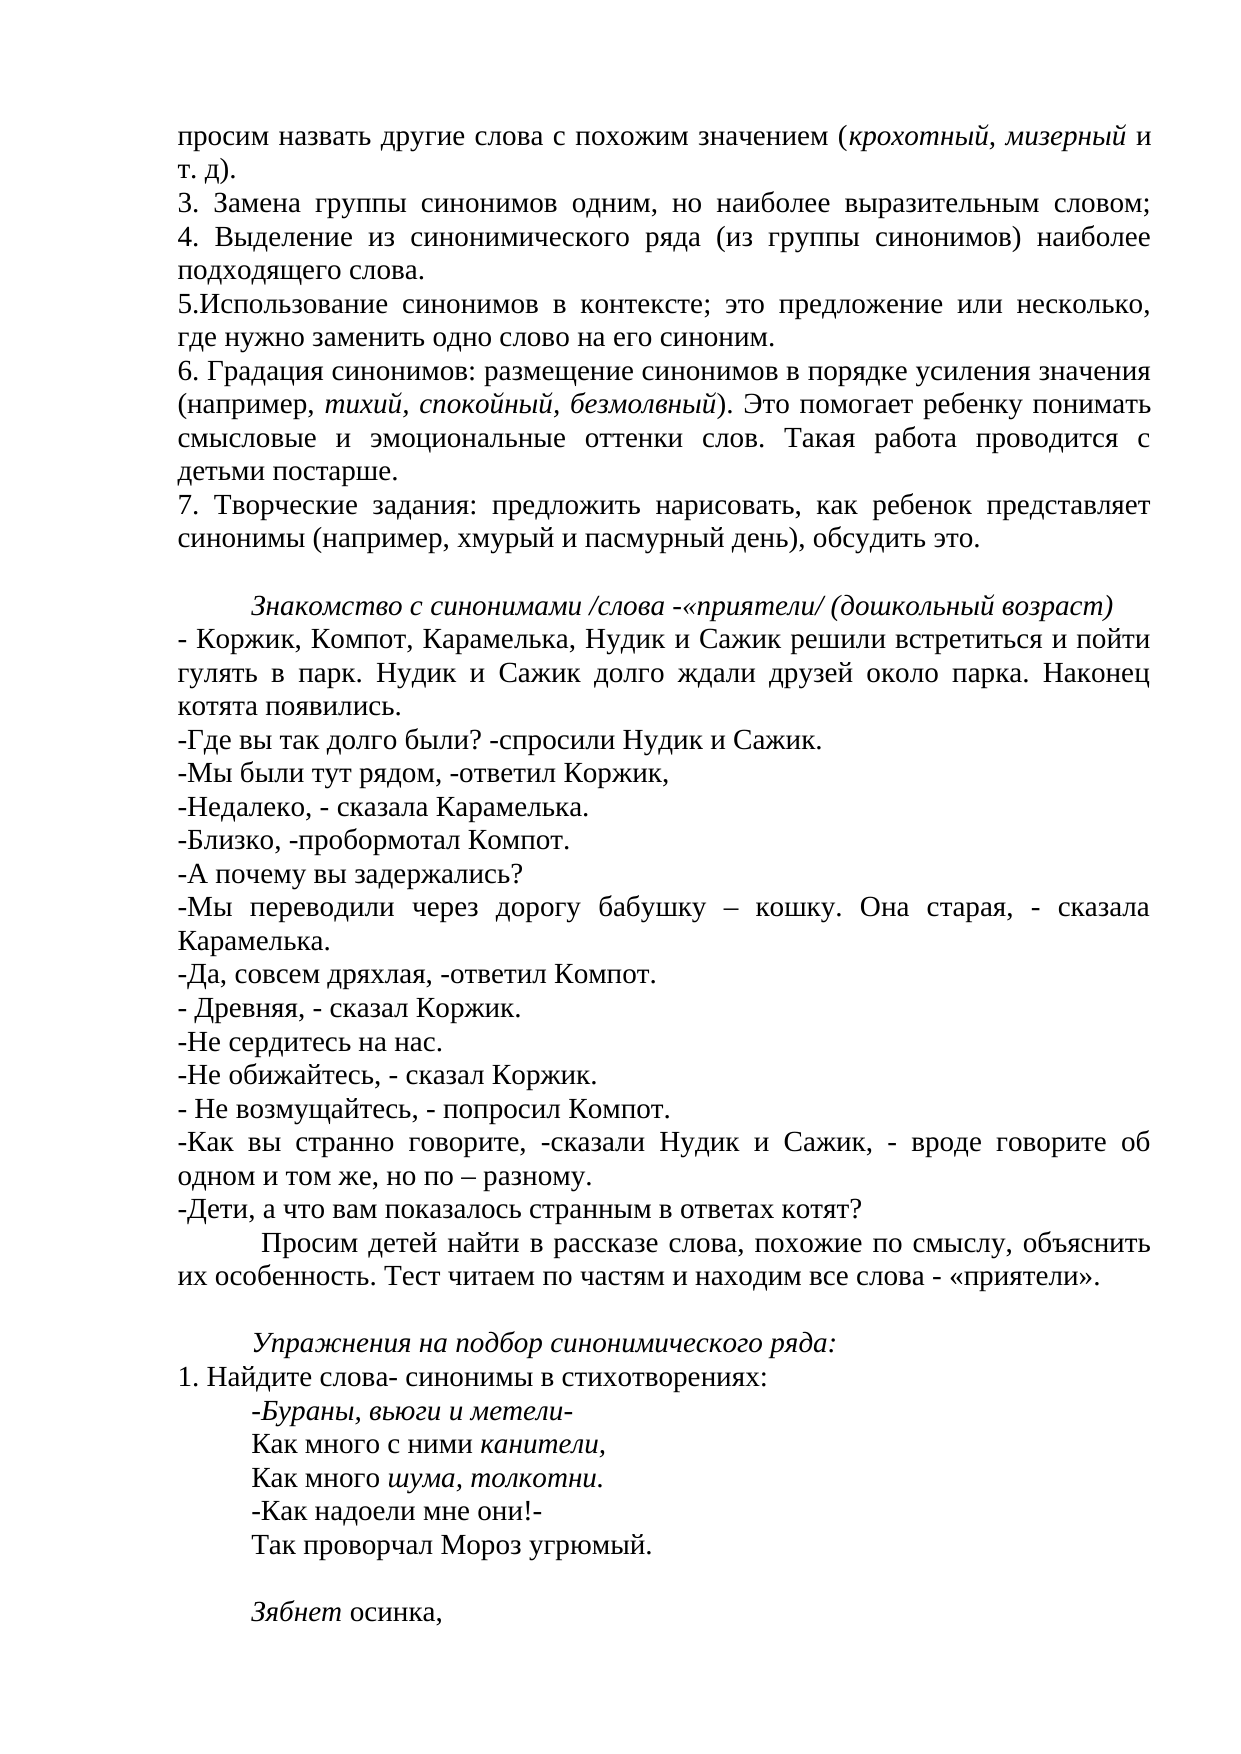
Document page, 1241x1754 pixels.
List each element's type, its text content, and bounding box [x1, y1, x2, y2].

text Как много шума, толкотни. [177, 1460, 1152, 1493]
text -Да, совсем дряхлая, -ответил Компот. [177, 957, 1152, 990]
text -Недалеко, - сказала Карамелька. [177, 789, 1152, 822]
text -Близко, -пробормотал Компот. [177, 822, 1152, 856]
text -Как вы странно говорите, -сказали Нудик и Сажик, - вроде говорите об одном и том же, но по – разному. [177, 1124, 1152, 1191]
text Так проворчал Мороз угрюмый. [177, 1527, 1152, 1560]
text Упражнения на подбор синонимического ряда: [177, 1326, 1152, 1359]
text -Мы были тут рядом, -ответил Коржик, [177, 755, 1152, 789]
text -Как надоели мне они!- [177, 1493, 1152, 1527]
text -Бураны, вьюги и метели- [177, 1393, 1152, 1426]
text Зябнет осинка, [177, 1594, 1152, 1627]
text -А почему вы задержались? [177, 856, 1152, 889]
text 3. Замена группы синонимов одним, но наиболее выразительным словом; 4. Выделение из синонимического ряда (из группы синонимов) наиболее подходящего слова. [177, 185, 1152, 286]
text 7. Творческие задания: предложить нарисовать, как ребенок представляет синонимы (например, хмурый и пасмурный день), обсудить это. [177, 487, 1152, 554]
text -Не сердитесь на нас. [177, 1024, 1152, 1057]
text -Не обижайтесь, - сказал Коржик. [177, 1057, 1152, 1091]
text Как много с ними канители, [177, 1426, 1152, 1460]
text 6. Градация синонимов: размещение синонимов в порядке усиления значения (например, тихий, спокойный, безмолвный). Это помогает ребенку понимать смысловые и эмоциональные оттенки слов. Такая работа проводится с детьми постарше. [177, 353, 1152, 487]
text - Древняя, - сказал Коржик. [177, 990, 1152, 1024]
text -Где вы так долго были? -спросили Нудик и Сажик. [177, 722, 1152, 755]
text 5.Использование синонимов в контексте; это предложение или несколько, где нужно заменить одно слово на его синоним. [177, 286, 1152, 353]
text - Не возмущайтесь, - попросил Компот. [177, 1091, 1152, 1124]
text - Коржик, Компот, Карамелька, Нудик и Сажик решили встретиться и пойти гулять в парк. Нудик и Сажик долго ждали друзей около парка. Наконец котята появились. [177, 621, 1152, 722]
text 1. Найдите слова- синонимы в стихотворениях: [177, 1359, 1152, 1393]
text Просим детей найти в рассказе слова, похожие по смыслу, объяснить их особенность. Тест читаем по частям и находим все слова - «приятели». [177, 1225, 1152, 1292]
text -Мы переводили через дорогу бабушку – кошку. Она старая, - сказала Карамелька. [177, 889, 1152, 957]
text -Дети, а что вам показалось странным в ответах котят? [177, 1191, 1152, 1225]
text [177, 118, 1152, 185]
text Знакомство с синонимами /слова -«приятели/ (дошкольный возраст) [177, 588, 1152, 621]
